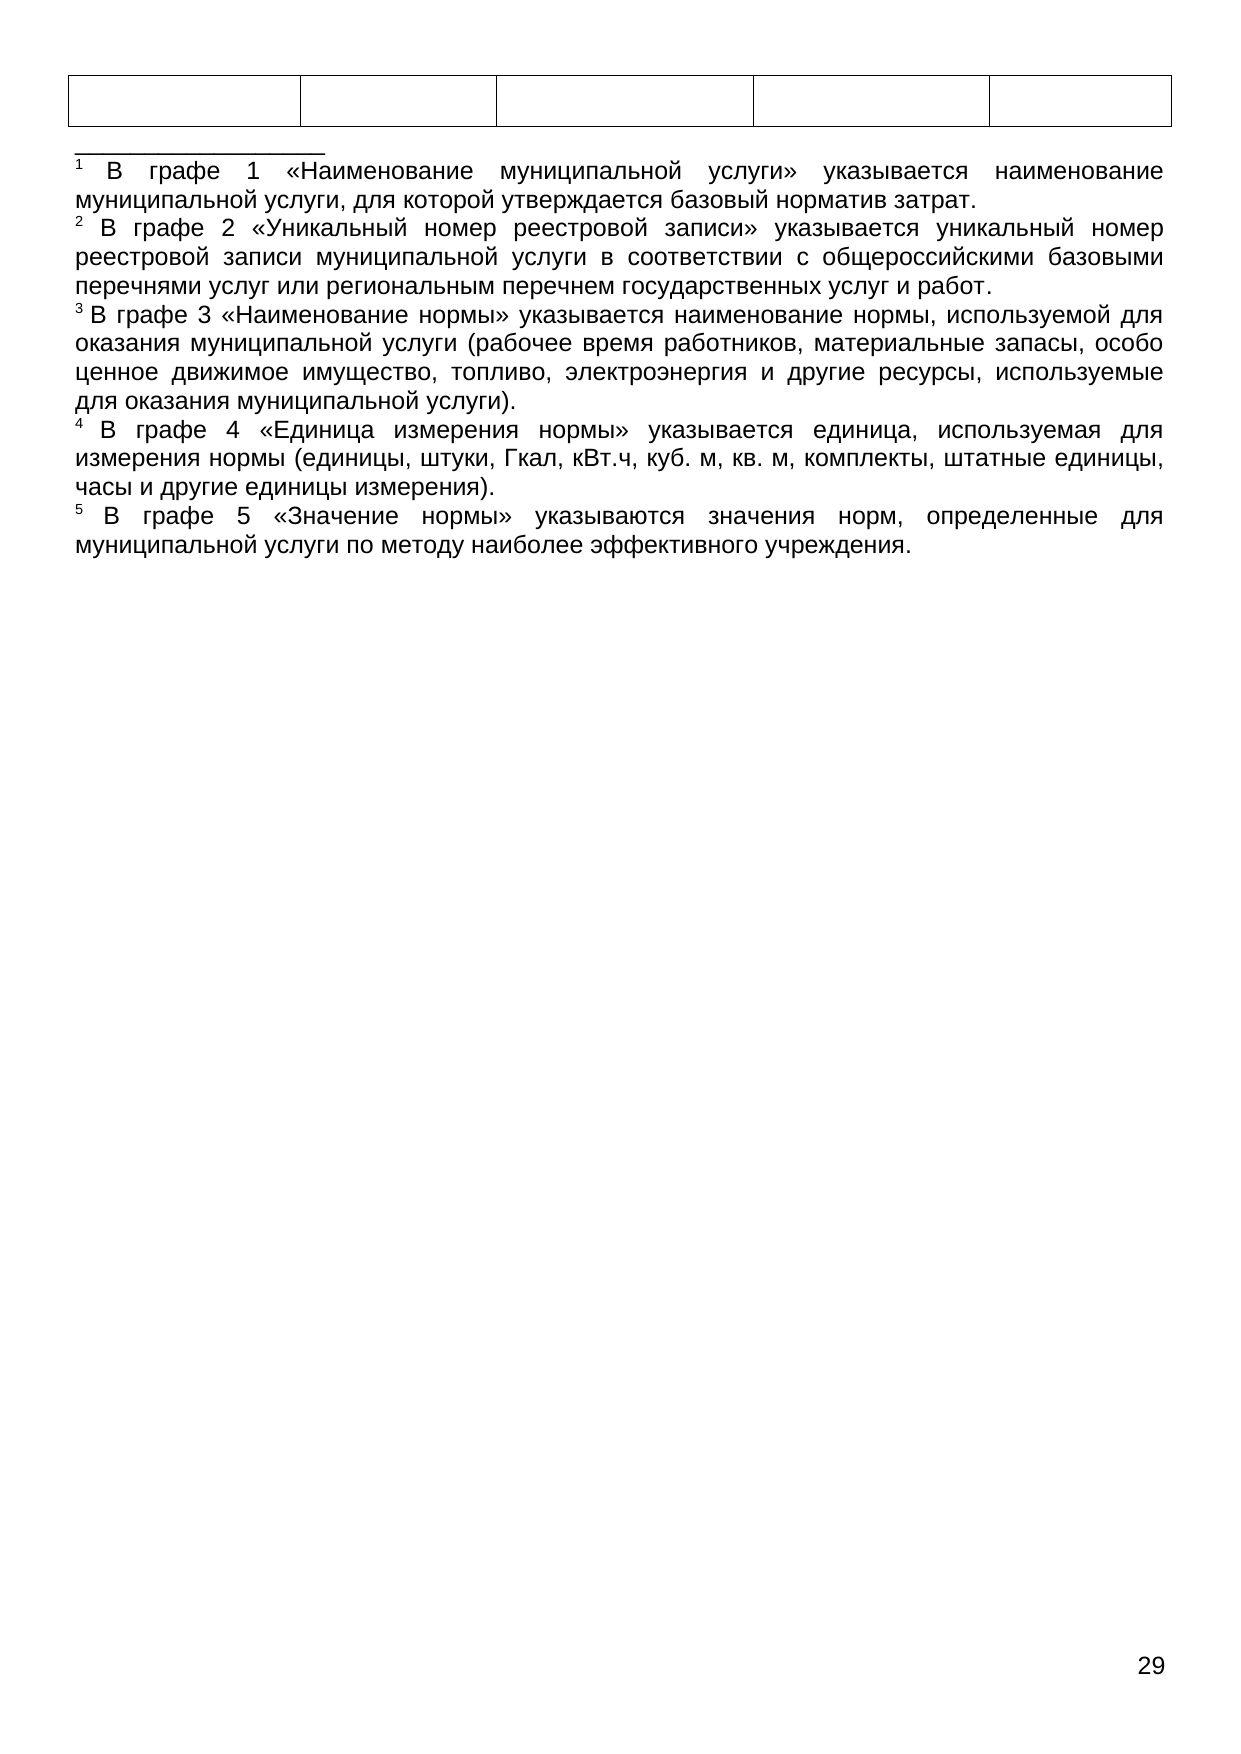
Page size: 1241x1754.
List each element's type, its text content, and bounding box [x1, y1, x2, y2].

text 1 В графе 1 «Наименование муниципальной услуги» указывается наименование муниципальной услуги, для которой утверждается базовый норматив затрат. [75, 156, 1165, 213]
text 2 В графе 2 «Уникальный номер реестровой записи» указывается уникальный номер реестровой записи муниципальной услуги в соответствии с общероссийскими базовыми перечнями услуг или региональным перечнем государственных услуг и работ. [75, 213, 1165, 299]
text 5 В графе 5 «Значение нормы» указываются значения норм, определенные для муниципальной услуги по методу наиболее эффективного учреждения. [75, 501, 1165, 558]
table_cell [754, 76, 989, 126]
table_cell [990, 76, 1171, 126]
text 4 В графе 4 «Единица измерения нормы» указывается единица, используемая для измерения нормы (единицы, штуки, Гкал, кВт.ч, куб. м, кв. м, комплекты, штатные единицы, часы и другие единицы измерения). [75, 414, 1165, 501]
table_cell [497, 76, 753, 126]
text 3 В графе 3 «Наименование нормы» указывается наименование нормы, используемой для оказания муниципальной услуги (рабочее время работников, материальные запасы, особо ценное движимое имущество, топливо, электроэнергия и другие ресурсы, используемые для оказания муниципальной услуги). [75, 299, 1165, 414]
text __________________ [75, 127, 1165, 156]
